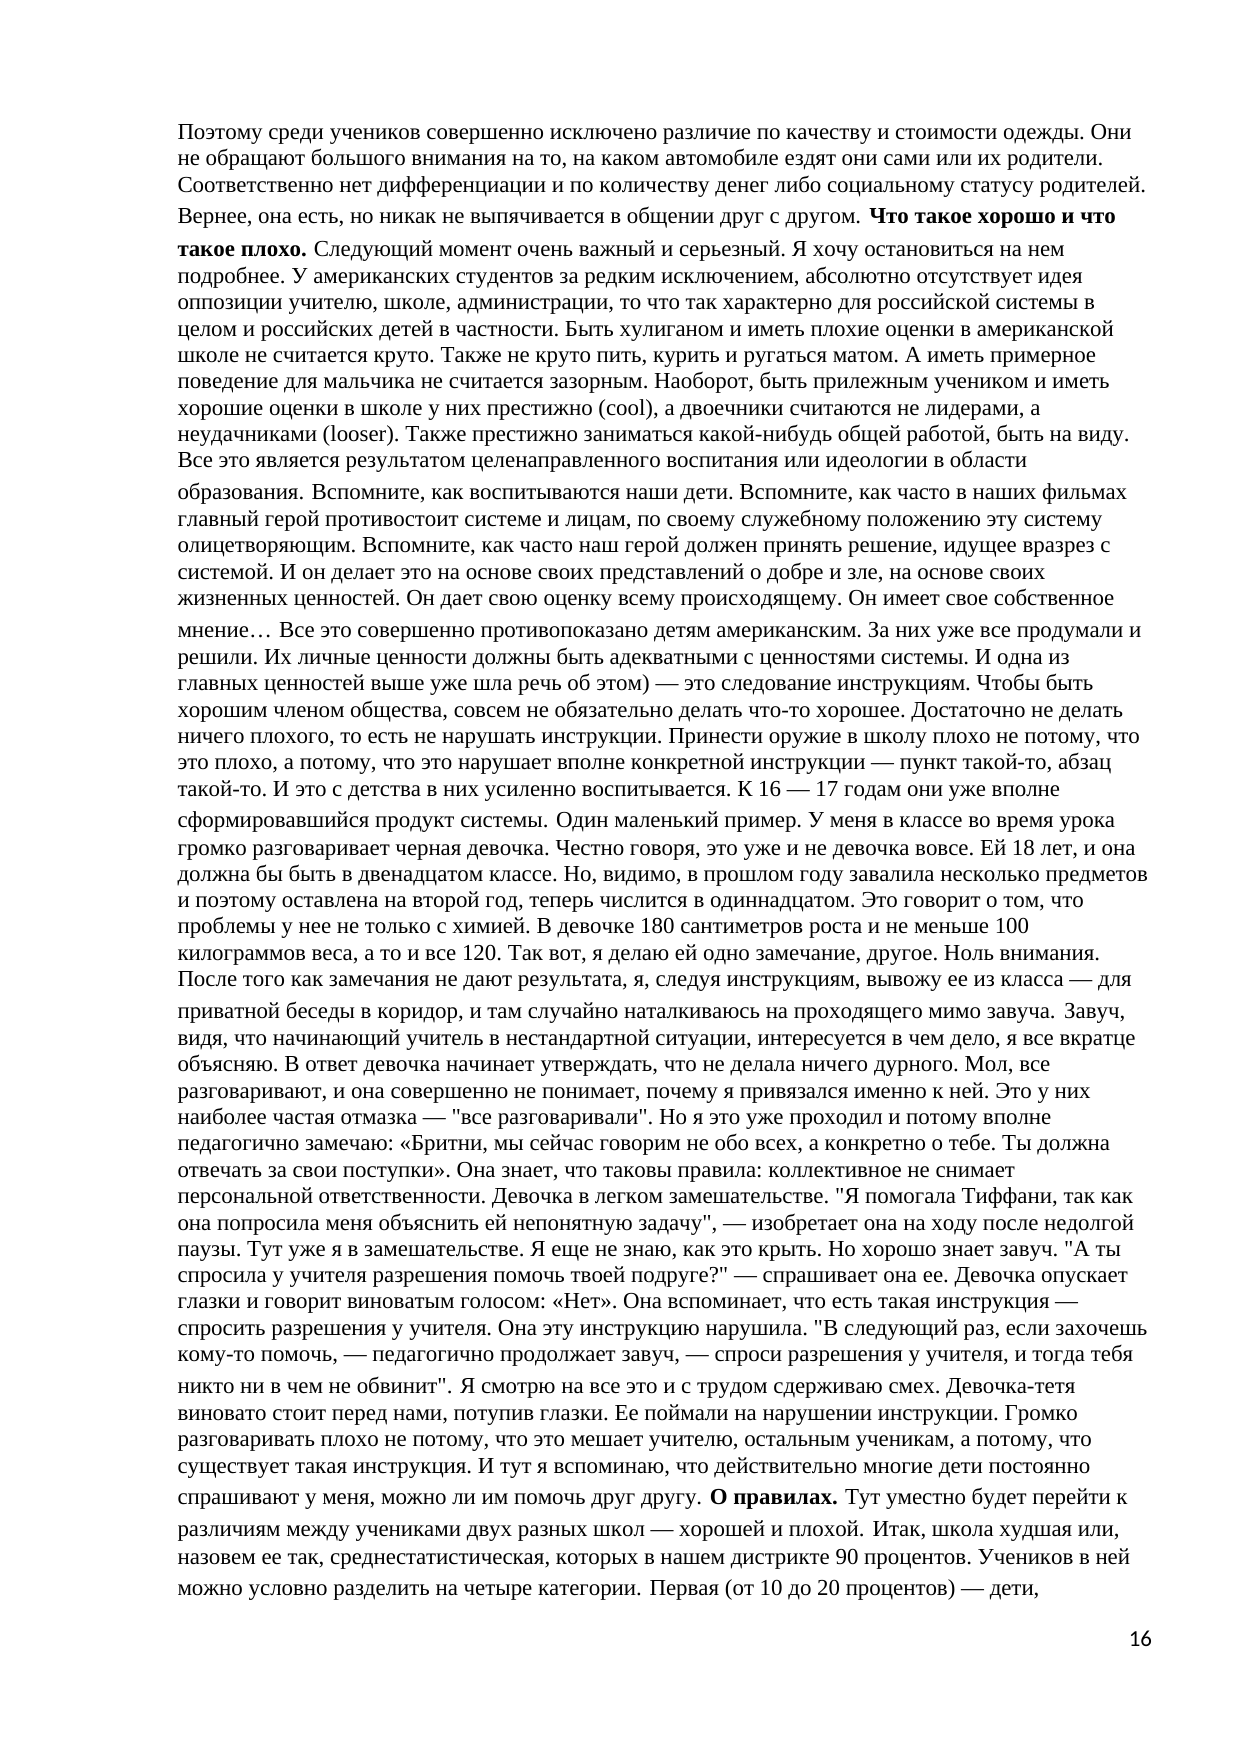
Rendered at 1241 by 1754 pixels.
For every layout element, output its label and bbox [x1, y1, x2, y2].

text [177, 118, 1152, 1602]
